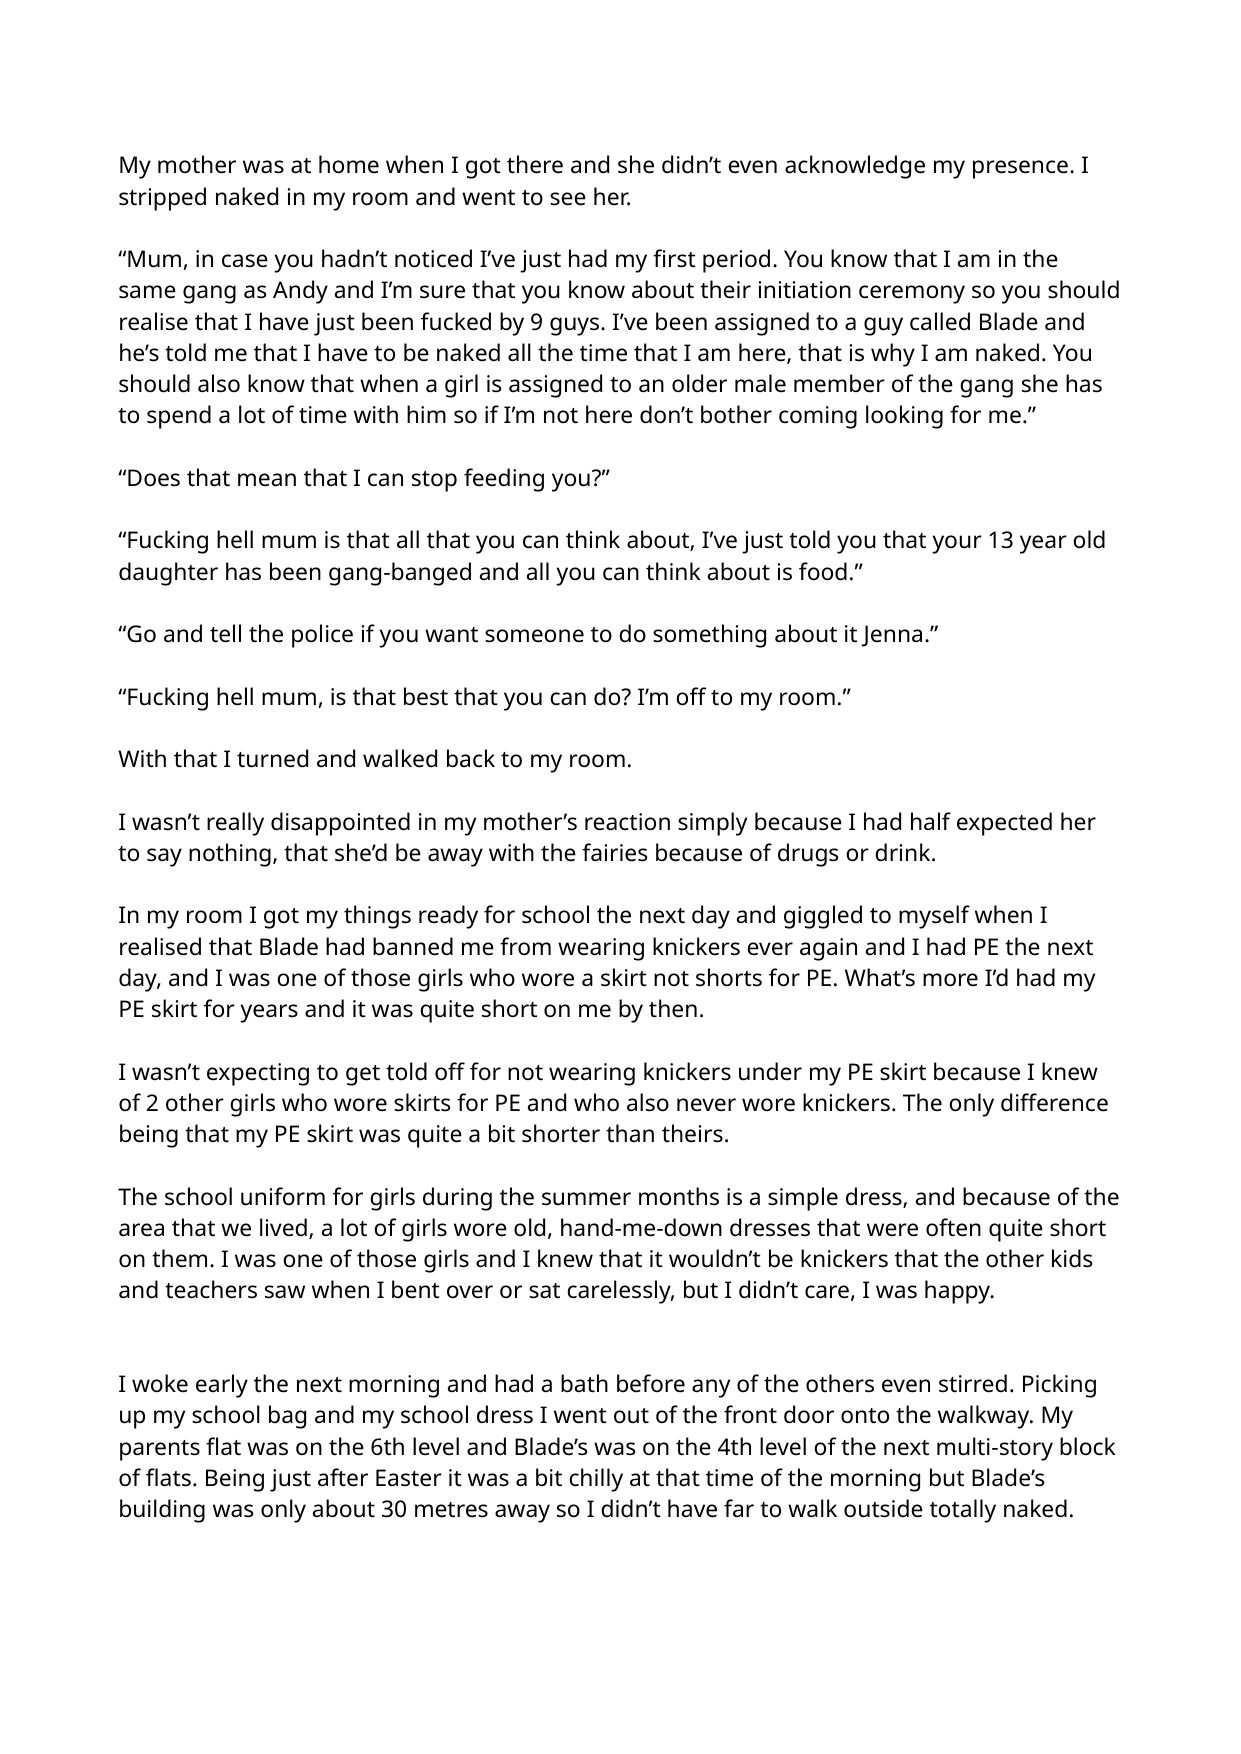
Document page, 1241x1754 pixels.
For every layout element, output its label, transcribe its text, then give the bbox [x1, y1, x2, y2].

text I woke early the next morning and had a bath before any of the others even stirred. Picking up my school bag and my school dress I went out of the front door onto the walkway. My parents flat was on the 6th level and Blade’s was on the 4th level of the next multi-story block of flats. Being just after Easter it was a bit chilly at that time of the morning but Blade’s building was only about 30 metres away so I didn’t have far to walk outside totally naked. [118, 1368, 1122, 1524]
text With that I turned and walked back to my room. [118, 743, 1122, 774]
text In my room I got my things ready for school the next day and giggled to myself when I realised that Blade had banned me from wearing knickers ever again and I had PE the next day, and I was one of those girls who wore a skirt not shorts for PE. What’s more I’d had my PE skirt for years and it was quite short on me by then. [118, 899, 1122, 1024]
text I wasn’t expecting to get told off for not wearing knickers under my PE skirt because I knew of 2 other girls who wore skirts for PE and who also never wore knickers. The only difference being that my PE skirt was quite a bit shorter than theirs. [118, 1056, 1122, 1149]
text “Does that mean that I can stop feeding you?” [118, 462, 1122, 493]
text “Mum, in case you hadn’t noticed I’ve just had my first period. You know that I am in the same gang as Andy and I’m sure that you know about their initiation ceremony so you should realise that I have just been fucked by 9 guys. I’ve been assigned to a guy called Blade and he’s told me that I have to be naked all the time that I am here, that is why I am naked. You should also know that when a girl is assigned to an older male member of the gang she has to spend a lot of time with him so if I’m not here don’t bother coming looking for me.” [118, 243, 1122, 431]
text The school uniform for girls during the summer months is a simple dress, and because of the area that we lived, a lot of girls wore old, hand-me-down dresses that were often quite short on them. I was one of those girls and I knew that it wouldn’t be knickers that the other kids and teachers saw when I bent over or sat carelessly, but I didn’t care, I was happy. [118, 1181, 1122, 1306]
text I wasn’t really disappointed in my mother’s reaction simply because I had half expected her to say nothing, that she’d be away with the fairies because of drugs or drink. [118, 806, 1122, 868]
text My mother was at home when I got there and she didn’t even acknowledge my presence. I stripped naked in my room and went to see her. [118, 149, 1122, 212]
text “Go and tell the police if you want someone to do something about it Jenna.” [118, 618, 1122, 649]
text “Fucking hell mum is that all that you can think about, I’ve just told you that your 13 year old daughter has been gang-banged and all you can think about is food.” [118, 524, 1122, 587]
text “Fucking hell mum, is that best that you can do? I’m off to my room.” [118, 681, 1122, 712]
